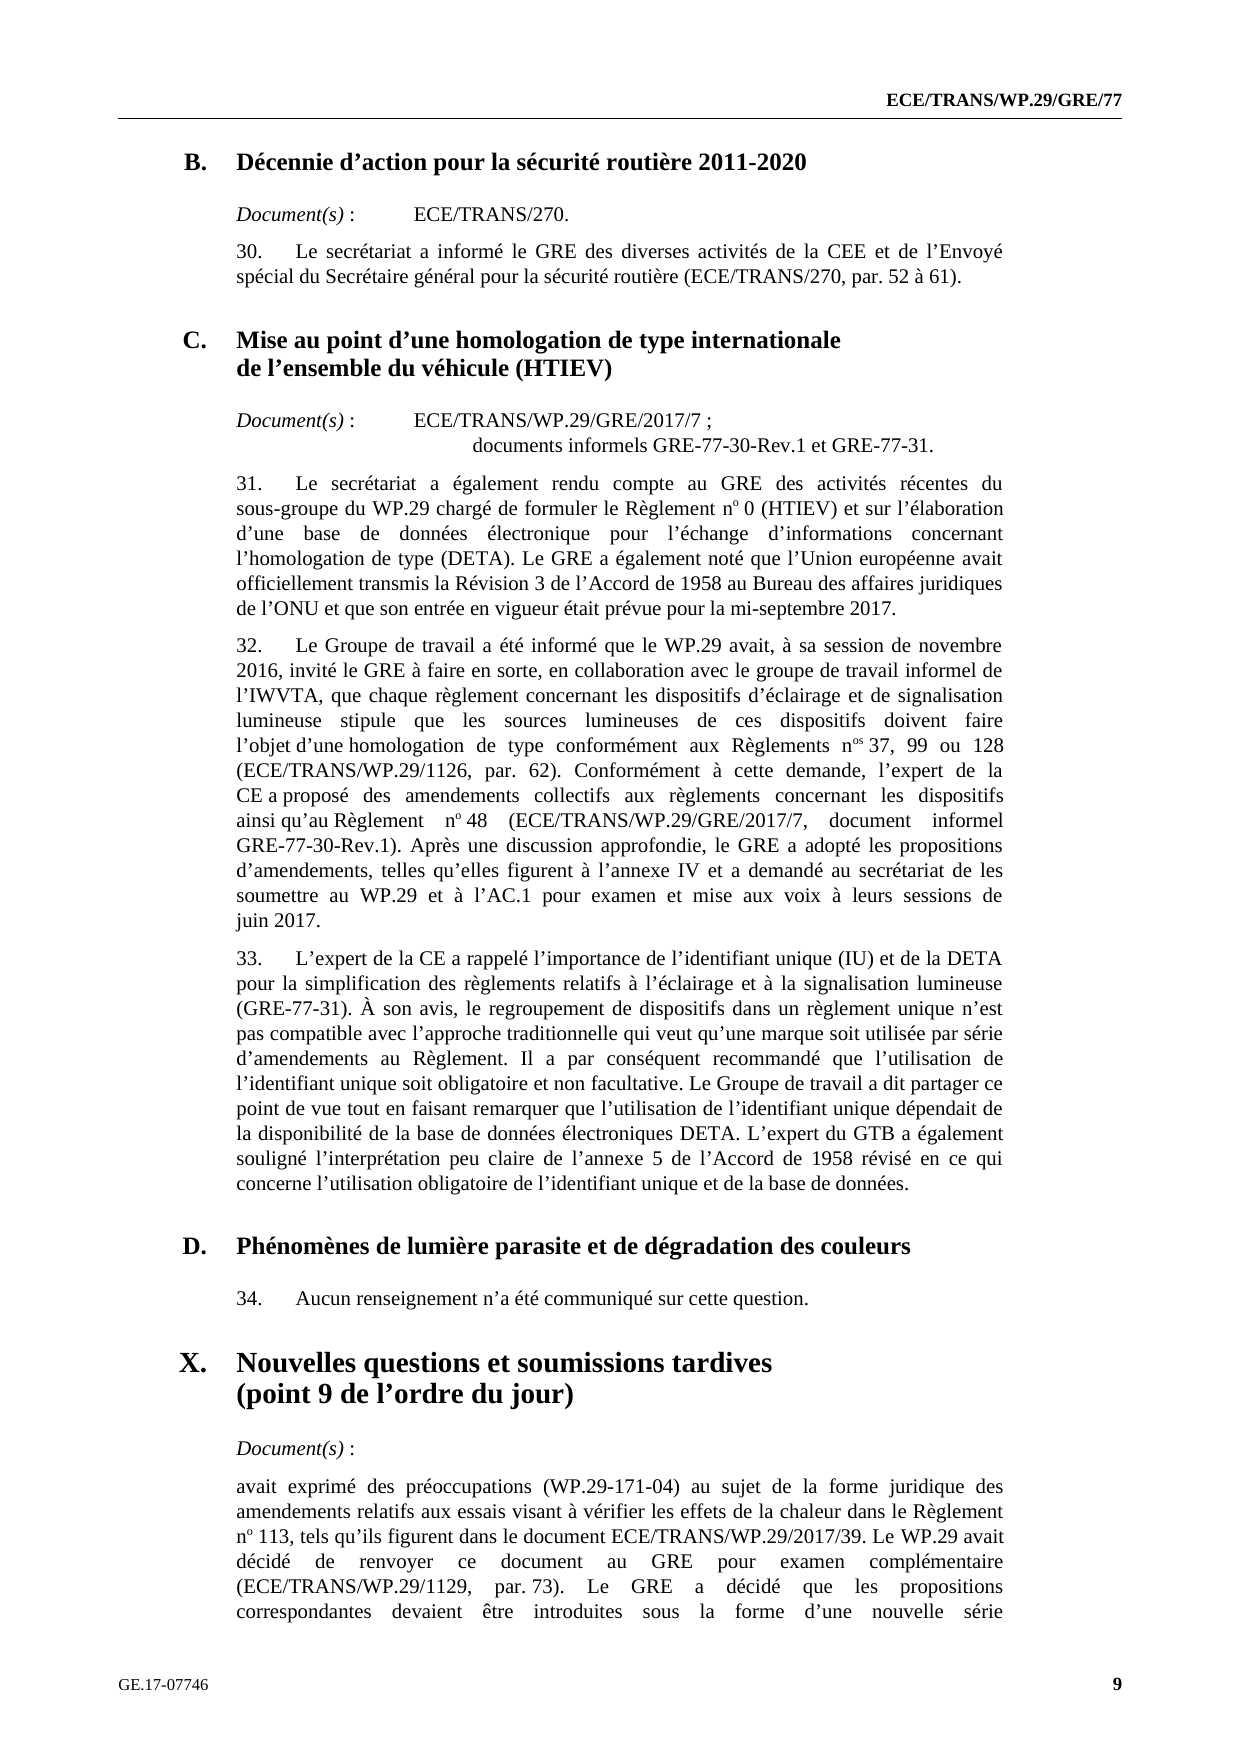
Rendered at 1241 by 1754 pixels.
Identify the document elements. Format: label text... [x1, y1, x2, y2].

text Document(s) : ECE/TRANS/WP.29/GRE/2017/7 ; documents informels GRE-77-30-Rev.1 et GRE-77-31. [236, 407, 1004, 457]
text B. Décennie d’action pour la sécurité routière 2011-2020 [118, 148, 1004, 176]
text 30. Le secrétariat a informé le GRE des diverses activités de la CEE et de l’Envoyé spécial du Secrétaire général pour la sécurité routière (ECE/TRANS/270, par. 52 à 61). [236, 238, 1004, 288]
text D. Phénomènes de lumière parasite et de dégradation des couleurs [118, 1232, 1004, 1260]
text Document(s) : document informel WP.29-171-04. [236, 1435, 1004, 1460]
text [236, 1473, 1004, 1623]
text 34. Aucun renseignement n’a été communiqué sur cette question. [236, 1285, 1004, 1310]
text 32. Le Groupe de travail a été informé que le WP.29 avait, à sa session de novembre 2016, invité le GRE à faire en sorte, en collaboration avec le groupe de travail informel de l’IWVTA, que chaque règlement concernant les dispositifs d’éclairage et de signalisation lumineuse stipule que les sources lumineuses de ces dispositifs doivent faire l’objet d’une homologation de type conformément aux Règlements nos 37, 99 ou 128 (ECE/TRANS/WP.29/1126, par. 62). Conformément à cette demande, l’expert de la CE a proposé des amendements collectifs aux règlements concernant les dispositifs ainsi qu’au Règlement no 48 (ECE/TRANS/WP.29/GRE/2017/7, document informel GRE-77-30-Rev.1). Après une discussion approfondie, le GRE a adopté les propositions d’amendements, telles qu’elles figurent à l’annexe IV et a demandé au secrétariat de les soumettre au WP.29 et à l’AC.1 pour examen et mise aux voix à leurs sessions de juin 2017. [236, 632, 1004, 932]
text 33. L’expert de la CE a rappelé l’importance de l’identifiant unique (IU) et de la DETA pour la simplification des règlements relatifs à l’éclairage et à la signalisation lumineuse (GRE-77-31). À son avis, le regroupement de dispositifs dans un règlement unique n’est pas compatible avec l’approche traditionnelle qui veut qu’une marque soit utilisée par série d’amendements au Règlement. Il a par conséquent recommandé que l’utilisation de l’identifiant unique soit obligatoire et non facultative. Le Groupe de travail a dit partager ce point de vue tout en faisant remarquer que l’utilisation de l’identifiant unique dépendait de la disponibilité de la base de données électroniques DETA. L’expert du GTB a également souligné l’interprétation peu claire de l’annexe 5 de l’Accord de 1958 révisé en ce qui concerne l’utilisation obligatoire de l’identifiant unique et de la base de données. [236, 944, 1004, 1194]
text 31. Le secrétariat a également rendu compte au GRE des activités récentes du sous-groupe du WP.29 chargé de formuler le Règlement no 0 (HTIEV) et sur l’élaboration d’une base de données électronique pour l’échange d’informations concernant l’homologation de type (DETA). Le GRE a également noté que l’Union européenne avait officiellement transmis la Révision 3 de l’Accord de 1958 au Bureau des affaires juridiques de l’ONU et que son entrée en vigueur était prévue pour la mi-septembre 2017. [236, 469, 1004, 619]
text C. Mise au point d’une homologation de type internationale de l’ensemble du véhicule (HTIEV) [118, 326, 1004, 382]
text Document(s) : ECE/TRANS/270. [236, 201, 1004, 226]
text X. Nouvelles questions et soumissions tardives (point 9 de l’ordre du jour) [118, 1348, 1004, 1410]
